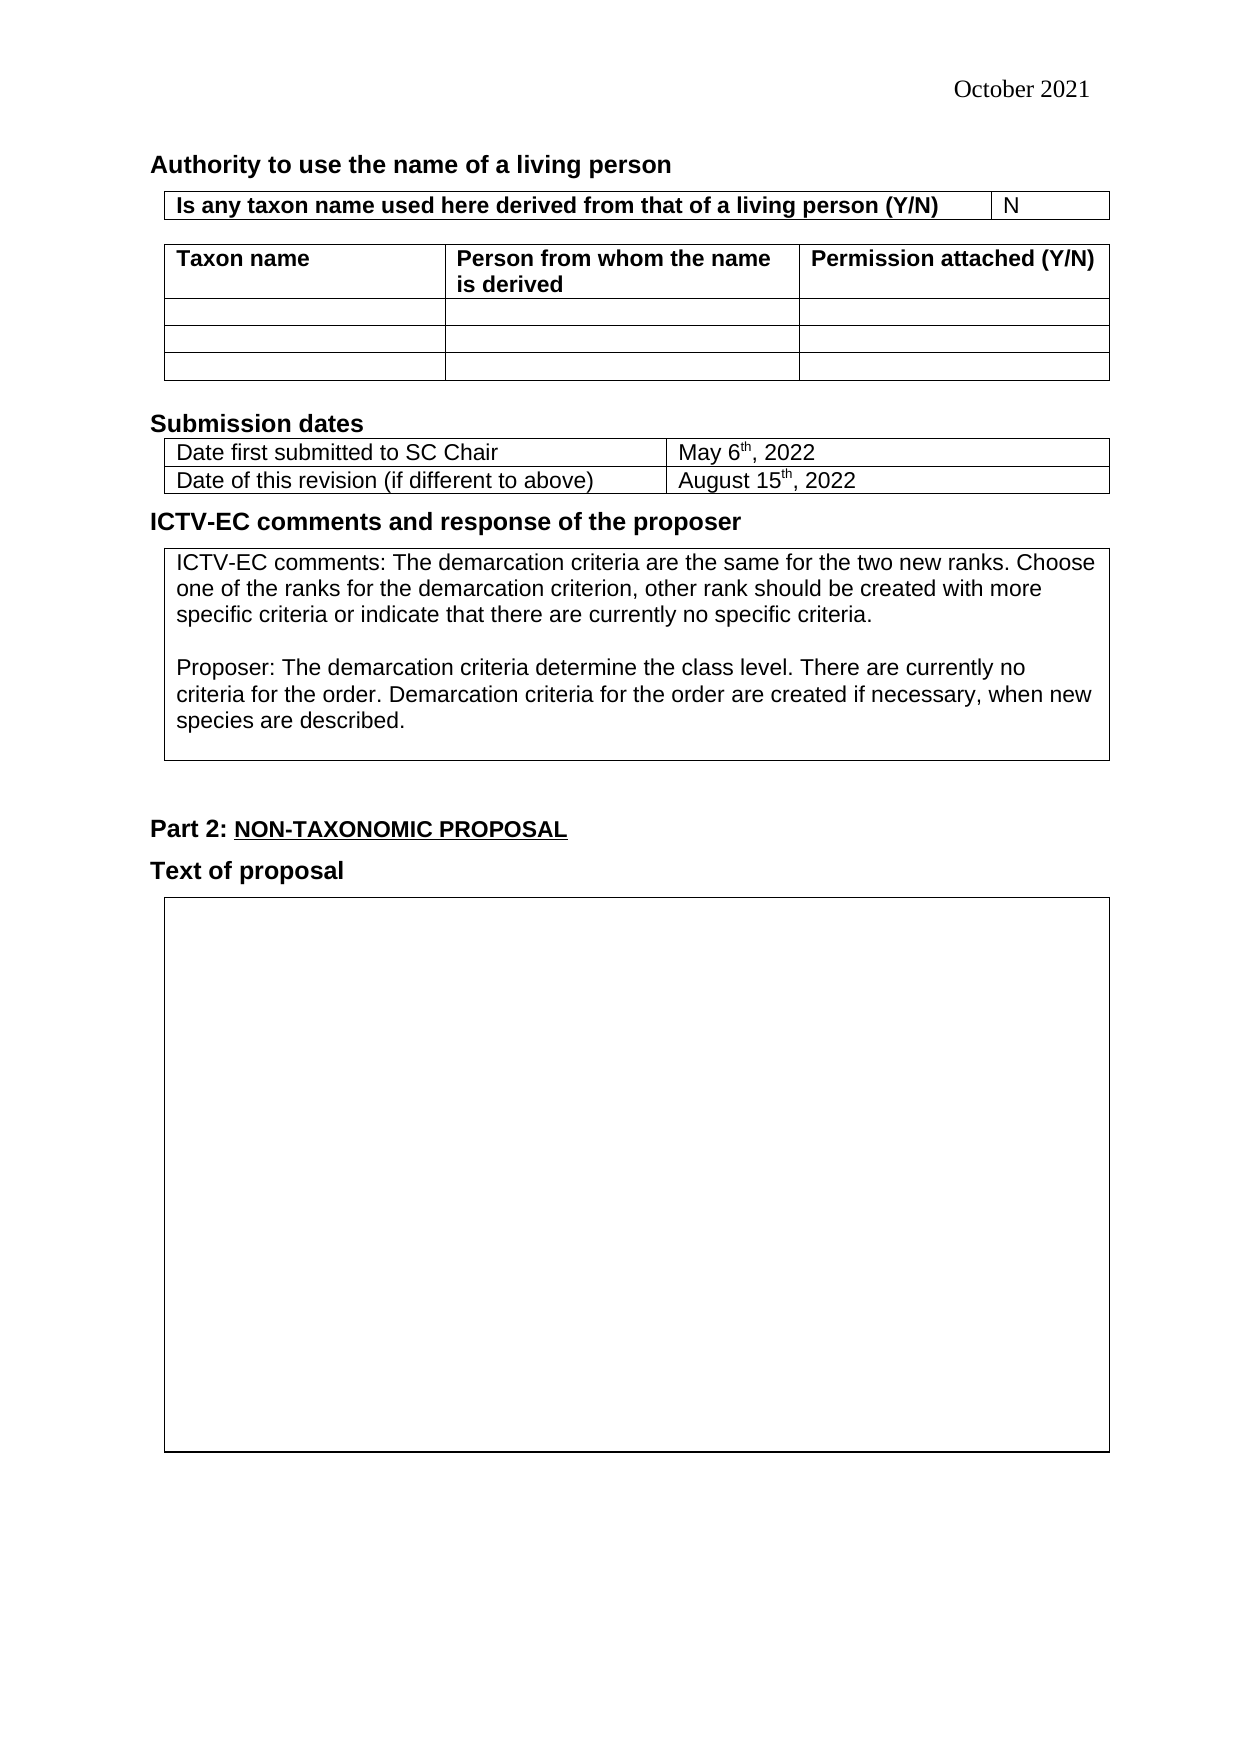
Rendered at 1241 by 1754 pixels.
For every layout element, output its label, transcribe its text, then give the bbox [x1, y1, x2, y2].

text Part 2: NON-TAXONOMIC PROPOSAL [150, 814, 1090, 843]
table_header Is any taxon name used here derived from that of a living person (Y/N) [165, 192, 991, 219]
text Authority to use the name of a living person [150, 150, 1090, 179]
table_cell Date of this revision (if different to above) [165, 467, 666, 493]
table_header Permission attached (Y/N) [800, 245, 1109, 297]
table_cell [165, 326, 445, 352]
table_header N [992, 192, 1109, 219]
table_header Date first submitted to SC Chair [165, 439, 666, 466]
table_header Person from whom the name is derived [446, 245, 799, 297]
text ICTV-EC comments and response of the proposer [150, 506, 1090, 535]
table_header May 6th, 2022 [667, 439, 1109, 466]
table_cell [446, 299, 799, 325]
table_cell August 15th, 2022 [667, 467, 1109, 493]
table_header ICTV-EC comments: The demarcation criteria are the same for the two new ranks. Choose one of the ranks for the demarcation criterion, other rank should be created with more specific criteria or indicate that there are currently no specific criteria. Proposer: The demarcation criteria determine the class level. There are currently no criteria for the order. Demarcation criteria for the order are created if necessary, when new species are described. [165, 549, 1109, 759]
table_cell [800, 353, 1109, 379]
table_cell [800, 326, 1109, 352]
table_cell [446, 326, 799, 352]
table_cell [446, 353, 799, 379]
table_cell [165, 353, 445, 379]
table_header Taxon name [165, 245, 445, 297]
text Text of proposal [150, 856, 1090, 884]
table_header [165, 898, 1109, 1451]
table_cell [800, 299, 1109, 325]
table_cell [165, 299, 445, 325]
text Submission dates [150, 409, 1090, 438]
